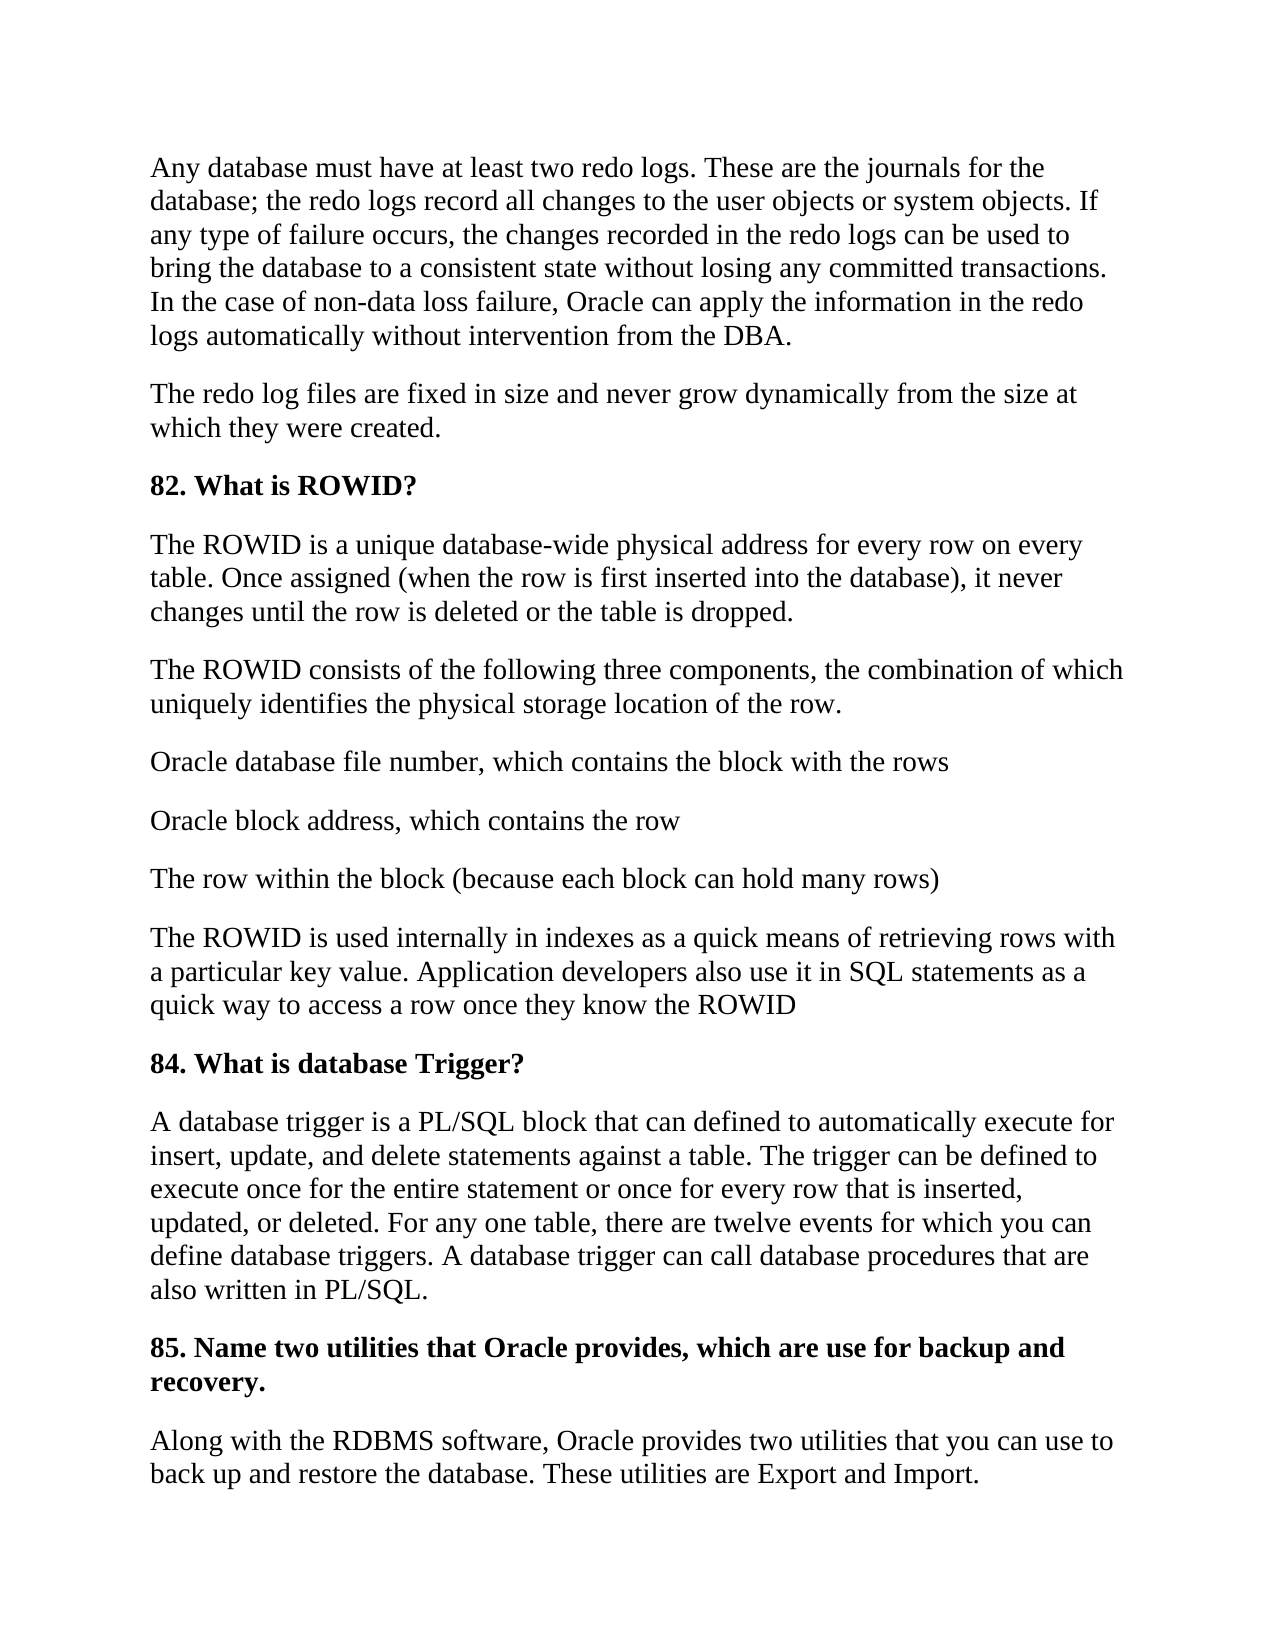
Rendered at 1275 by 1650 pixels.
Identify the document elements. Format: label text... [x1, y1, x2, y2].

text Any database must have at least two redo logs. These are the journals for the database; the redo logs record all changes to the user objects or system objects. If any type of failure occurs, the changes recorded in the redo logs can be used to bring the database to a consistent state without losing any committed transactions. In the case of non-data loss failure, Oracle can apply the information in the redo logs automatically without intervention from the DBA. [150, 150, 1125, 351]
text The ROWID consists of the following three components, the combination of which uniquely identifies the physical storage location of the row. [150, 652, 1125, 719]
text The row within the block (because each block can hold many rows) [150, 862, 1125, 895]
text Along with the RDBMS software, Oracle provides two utilities that you can use to back up and restore the database. These utilities are Export and Import. [150, 1423, 1125, 1490]
text A database trigger is a PL/SQL block that can defined to automatically execute for insert, update, and delete statements against a table. The trigger can be defined to execute once for the entire statement or once for every row that is inserted, updated, or deleted. For any one table, there are twelve events for which you can define database triggers. A database trigger can call database procedures that are also written in PL/SQL. [150, 1104, 1125, 1306]
text The ROWID is a unique database-wide physical address for every row on every table. Once assigned (when the row is first inserted into the database), it never changes until the row is deleted or the table is dropped. [150, 527, 1125, 627]
text Oracle block address, which contains the row [150, 803, 1125, 837]
text 82. What is ROWID? [150, 468, 1125, 502]
text Oracle database file number, which contains the block with the rows [150, 744, 1125, 778]
text The redo log files are fixed in size and never grow dynamically from the size at which they were created. [150, 376, 1125, 443]
text The ROWID is used internally in indexes as a quick means of retrieving rows with a particular key value. Application developers also use it in SQL statements as a quick way to access a row once they know the ROWID [150, 920, 1125, 1021]
text 85. Name two utilities that Oracle provides, which are use for backup and recovery. [150, 1331, 1125, 1398]
text 84. What is database Trigger? [150, 1046, 1125, 1079]
